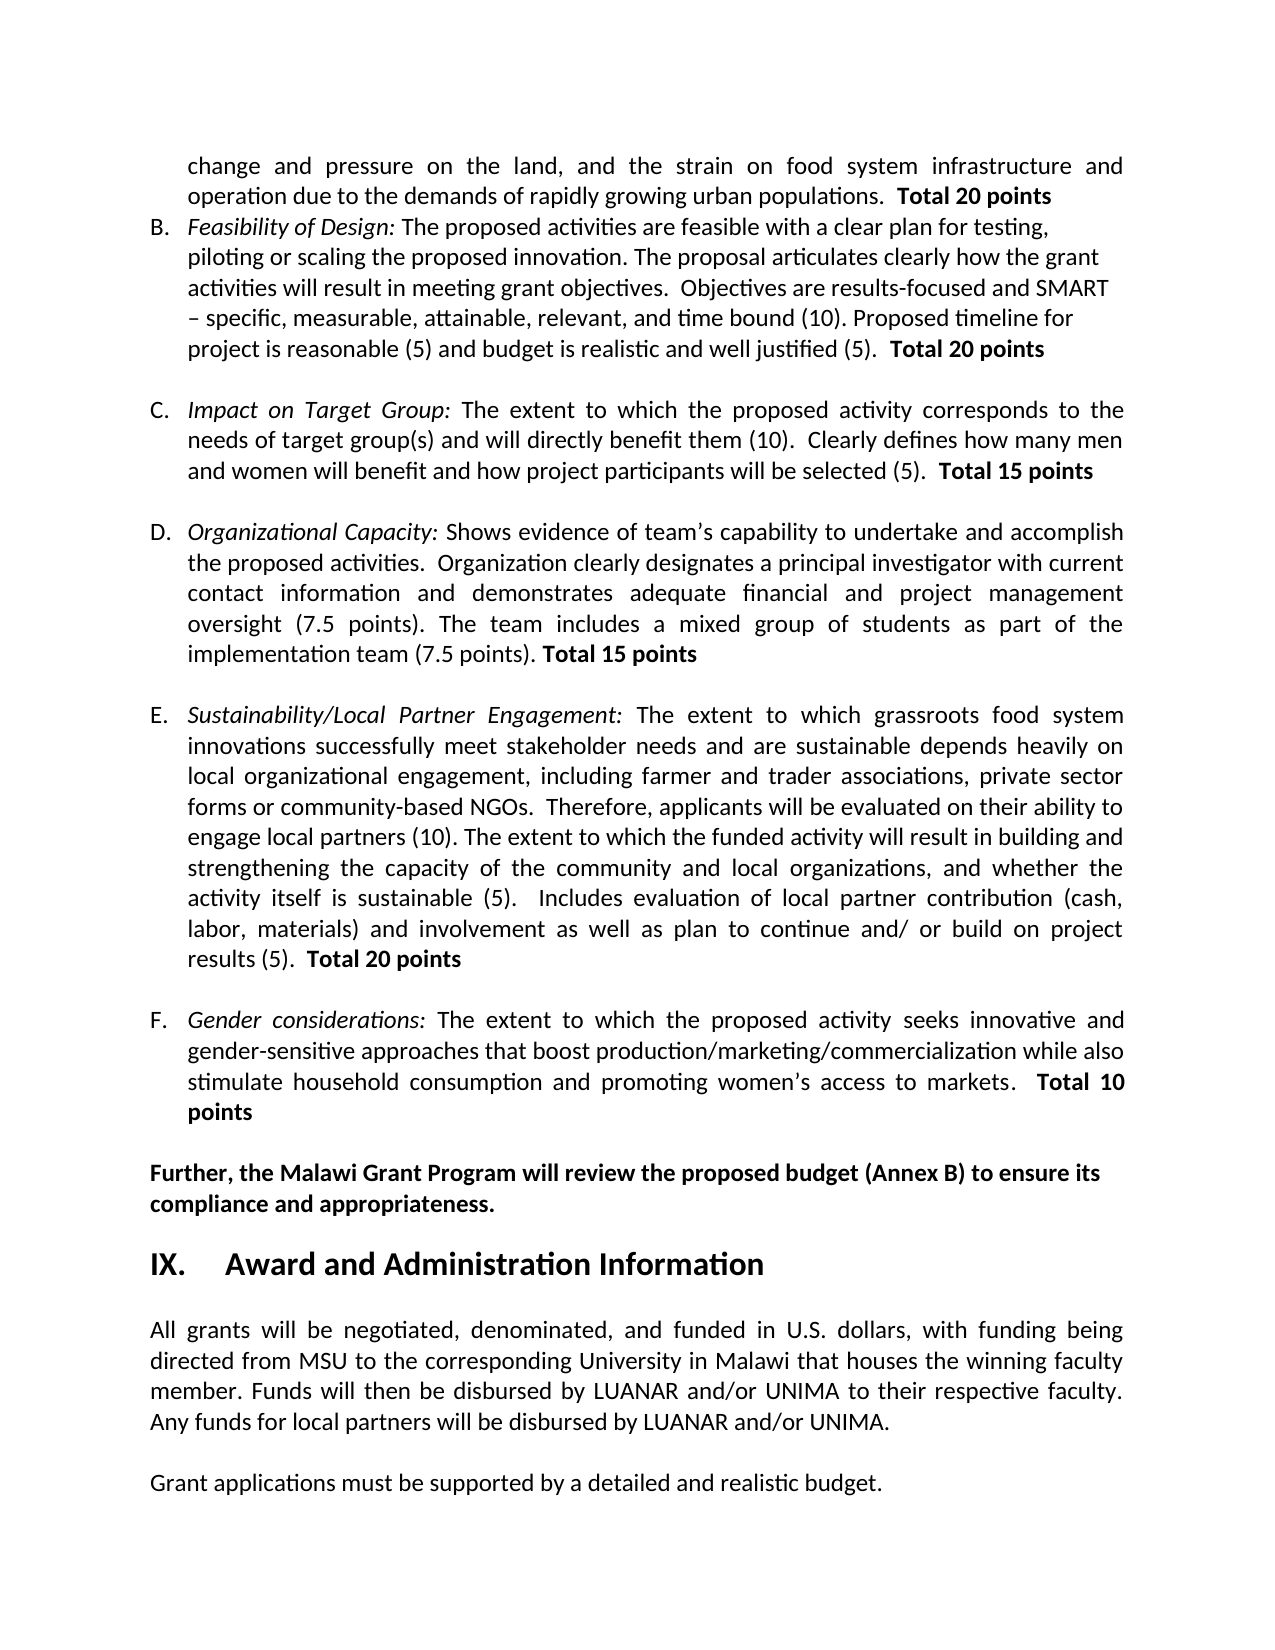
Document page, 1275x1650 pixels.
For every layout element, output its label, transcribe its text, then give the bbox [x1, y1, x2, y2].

text All grants will be negotiated, denominated, and funded in U.S. dollars, with funding being directed from MSU to the corresponding University in Malawi that houses the winning faculty member. Funds will then be disbursed by LUANAR and/or UNIMA to their respective faculty. Any funds for local partners will be disbursed by LUANAR and/or UNIMA. [150, 1314, 1125, 1437]
text Grant applications must be supported by a detailed and realistic budget. [150, 1467, 1125, 1498]
list Impact on Target Group: The extent to which the proposed activity corresponds to the needs of target group(s) and will directly benefit them (10). Clearly defines how many men and women will benefit and how project participants will be selected (5). Total 15 points [150, 394, 1125, 486]
list Sustainability/Local Partner Engagement: The extent to which grassroots food system innovations successfully meet stakeholder needs and are sustainable depends heavily on local organizational engagement, including farmer and trader associations, private sector forms or community-based NGOs. Therefore, applicants will be evaluated on their ability to engage local partners (10). The extent to which the funded activity will result in building and strengthening the capacity of the community and local organizations, and whether the activity itself is sustainable (5). Includes evaluation of local partner contribution (cash, labor, materials) and involvement as well as plan to continue and/ or build on project results (5). Total 20 points [150, 699, 1125, 974]
subtitle Award and Administration Information [150, 1243, 1125, 1284]
list Organizational Capacity: Shows evidence of team’s capability to undertake and accomplish the proposed activities. Organization clearly designates a principal investigator with current contact information and demonstrates adequate financial and project management oversight (7.5 points). The team includes a mixed group of students as part of the implementation team (7.5 points). Total 15 points [150, 516, 1125, 669]
text Further, the Malawi Grant Program will review the proposed budget (Annex B) to ensure its compliance and appropriateness. [150, 1157, 1125, 1218]
list Feasibility of Design: The proposed activities are feasible with a clear plan for testing, piloting or scaling the proposed innovation. The proposal articulates clearly how the grant activities will result in meeting grant objectives. Objectives are results-focused and SMART – specific, measurable, attainable, relevant, and time bound (10). Proposed timeline for project is reasonable (5) and budget is realistic and well justified (5). Total 20 points [150, 211, 1125, 364]
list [150, 150, 1125, 211]
list Gender considerations: The extent to which the proposed activity seeks innovative and gender-sensitive approaches that boost production/marketing/commercialization while also stimulate household consumption and promoting women’s access to markets. Total 10 points [150, 1004, 1125, 1127]
